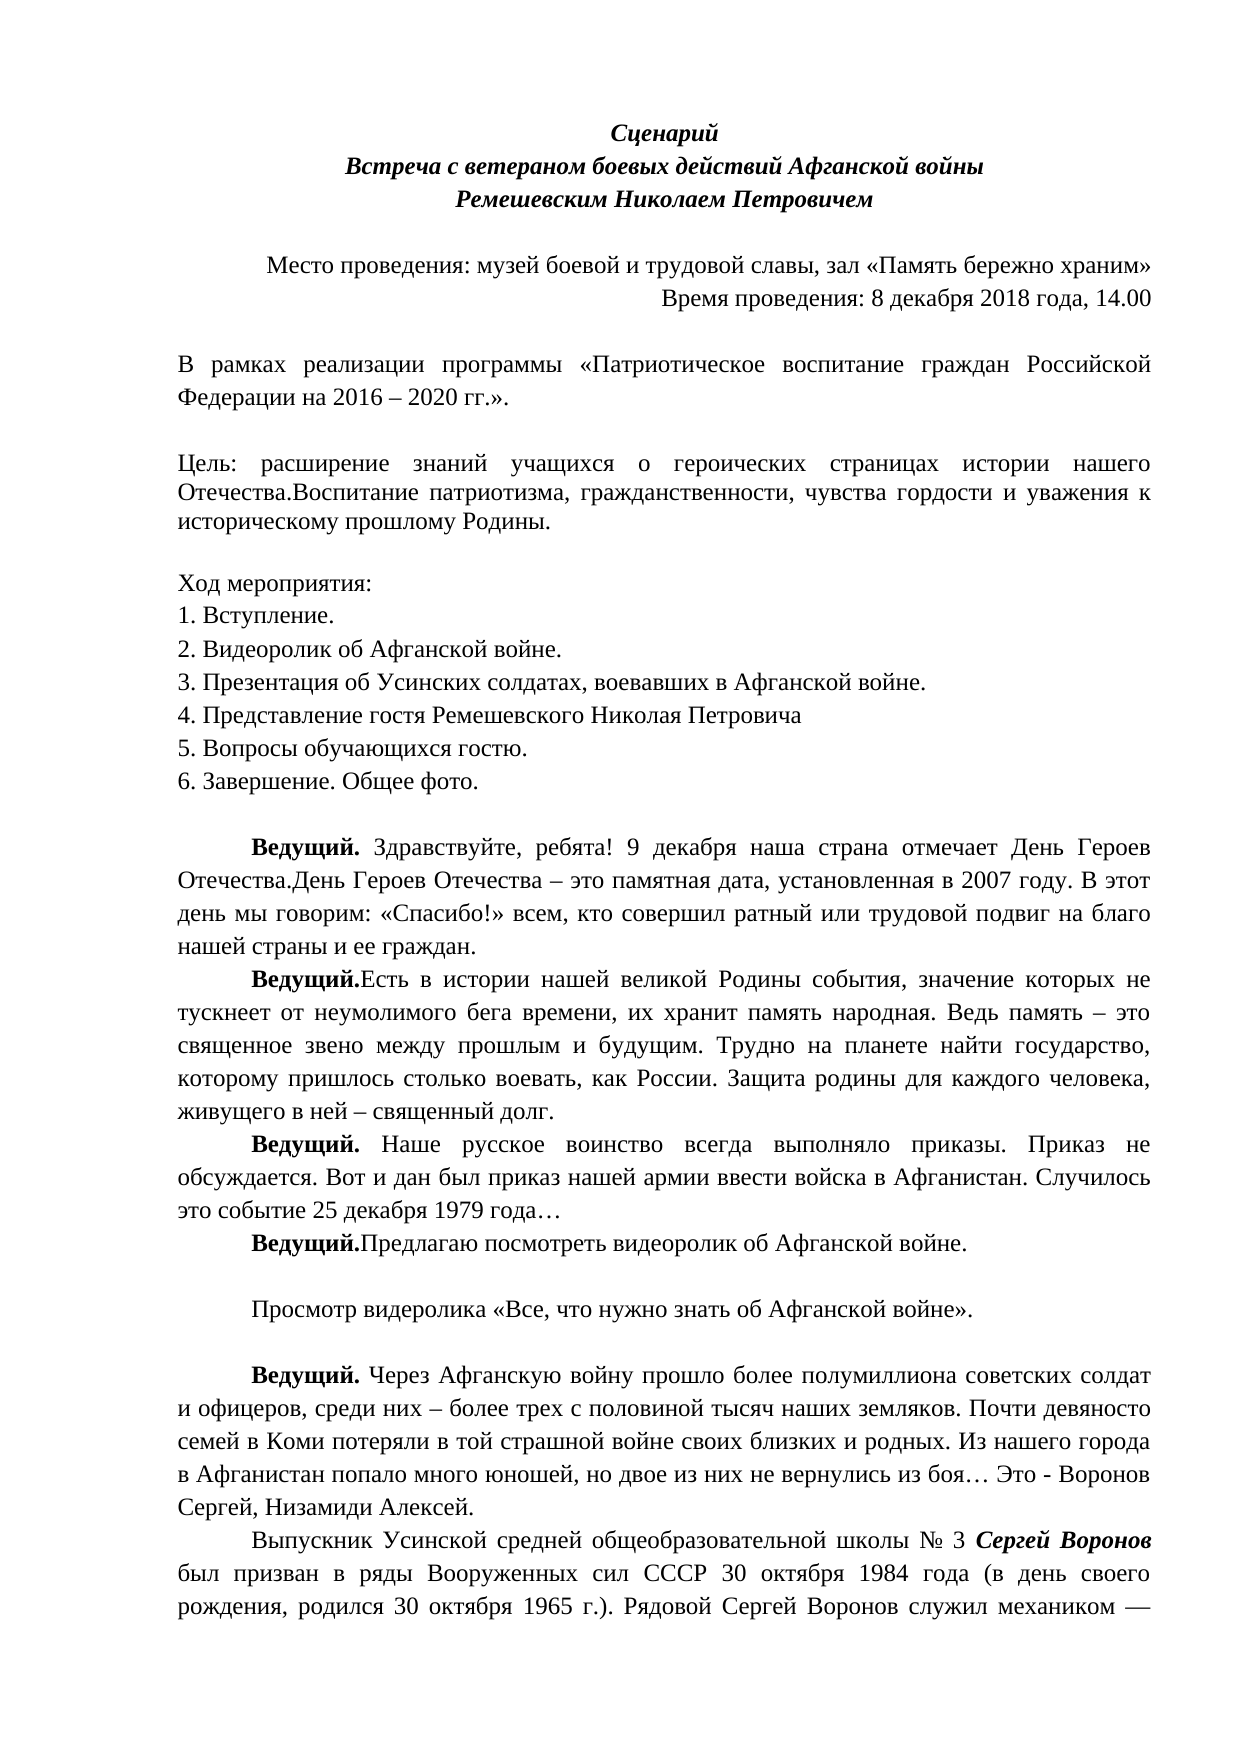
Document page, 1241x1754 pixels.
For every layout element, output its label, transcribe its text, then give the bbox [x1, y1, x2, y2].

text Цель: расширение знаний учащихся о героических страницах истории нашего Отечества.Воспитание патриотизма, гражданственности, чувства гордости и уважения к историческому прошлому Родины. [177, 448, 1152, 534]
text Ведущий. Наше русское воинство всегда выполняло приказы. Приказ не обсуждается. Вот и дан был приказ нашей армии ввести войска в Афганистан. Случилось это событие 25 декабря 1979 года… [177, 1129, 1152, 1224]
text Ведущий.Предлагаю посмотреть видеоролик об Афганской войне. [177, 1228, 1152, 1257]
text В рамках реализации программы «Патриотическое воспитание граждан Российской Федерации на 2016 – 2020 гг.». [177, 349, 1152, 411]
text 6. Завершение. Общее фото. [177, 766, 1152, 794]
text 4. Представление гостя Ремешевского Николая Петровича [177, 700, 1152, 728]
text Место проведения: музей боевой и трудовой славы, зал «Память бережно храним» [177, 250, 1152, 279]
text Ход мероприятия: [177, 568, 1152, 596]
text Встреча с ветераном боевых действий Афганской войны [177, 151, 1152, 180]
text Сценарий [177, 118, 1152, 147]
text 2. Видеоролик об Афганской войне. [177, 634, 1152, 662]
text 3. Презентация об Усинских солдатах, воевавших в Афганской войне. [177, 667, 1152, 695]
text Ведущий. Через Афганскую войну прошло более полумиллиона советских солдат и офицеров, среди них – более трех с половиной тысяч наших земляков. Почти девяносто семей в Коми потеряли в той страшной войне своих близких и родных. Из нашего города в Афганистан попало много юношей, но двое из них не вернулись из боя… Это - Воронов Сергей, Низамиди Алексей. [177, 1360, 1152, 1521]
text Ведущий.Есть в истории нашей великой Родины события, значение которых не тускнеет от неумолимого бега времени, их хранит память народная. Ведь память – это священное звено между прошлым и будущим. Трудно на планете найти государство, которому пришлось столько воевать, как России. Защита родины для каждого человека, живущего в ней – священный долг. [177, 964, 1152, 1125]
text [177, 1525, 1152, 1620]
text 5. Вопросы обучающихся гостю. [177, 733, 1152, 761]
text Ведущий. Здравствуйте, ребята! 9 декабря наша страна отмечает День Героев Отечества.День Героев Отечества – это памятная дата, установленная в 2007 году. В этот день мы говорим: «Спасибо!» всем, кто совершил ратный или трудовой подвиг на благо нашей страны и ее граждан. [177, 832, 1152, 959]
text 1. Вступление. [177, 601, 1152, 629]
text Ремешевским Николаем Петровичем [177, 184, 1152, 213]
text Время проведения: 8 декабря 2018 года, 14.00 [177, 283, 1152, 312]
text Просмотр видеролика «Все, что нужно знать об Афганской войне». [177, 1294, 1152, 1323]
